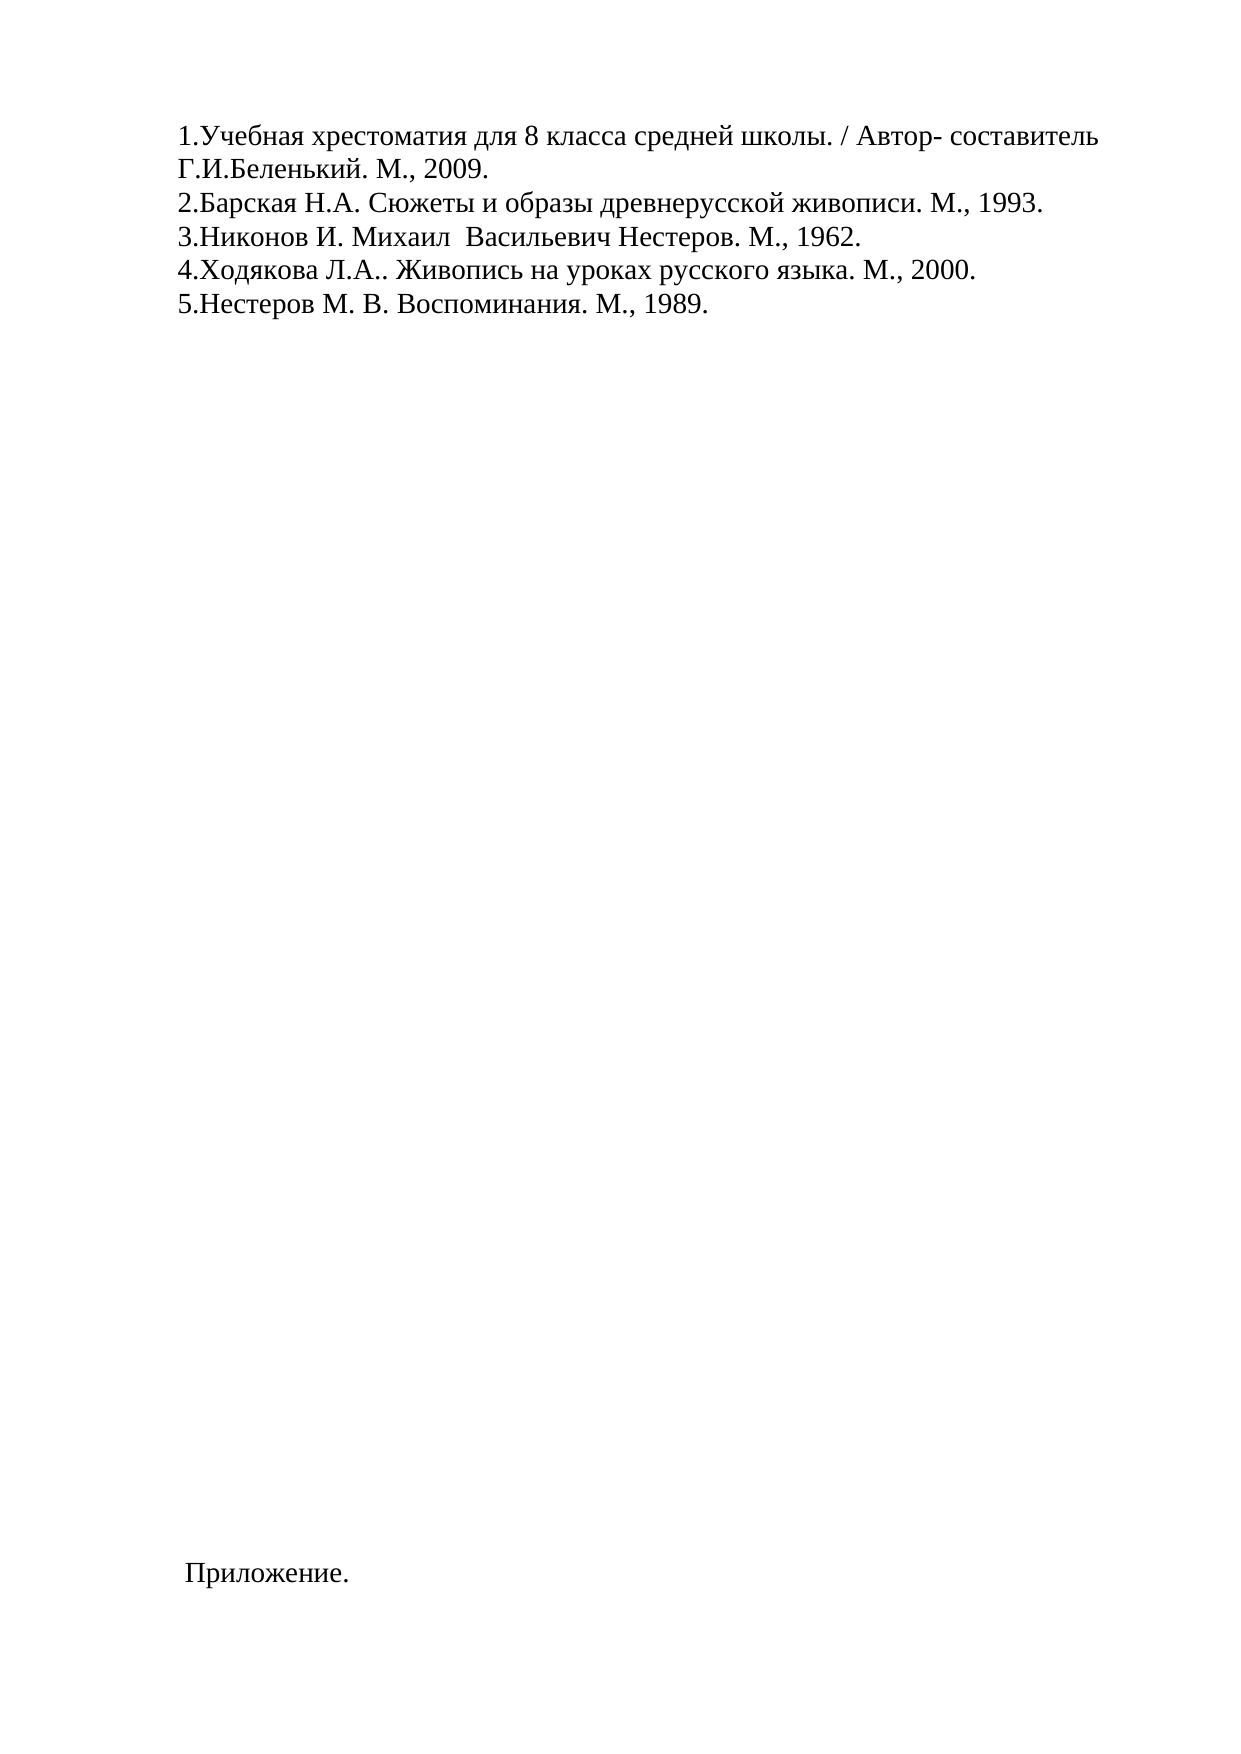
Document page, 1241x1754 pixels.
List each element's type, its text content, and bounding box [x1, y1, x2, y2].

text Приложение. [177, 1555, 1152, 1588]
text 5.Нестеров М. В. Воспоминания. М., 1989. [177, 286, 1152, 319]
text 1.Учебная хрестоматия для 8 класса средней школы. / Автор- составитель Г.И.Беленький. М., 2009. [177, 118, 1152, 185]
text 4.Ходякова Л.А.. Живопись на уроках русского языка. М., 2000. [177, 252, 1152, 286]
text 2.Барская Н.А. Сюжеты и образы древнерусской живописи. М., 1993. [177, 185, 1152, 219]
text 3.Никонов И. Михаил Васильевич Нестеров. М., 1962. [177, 219, 1152, 252]
